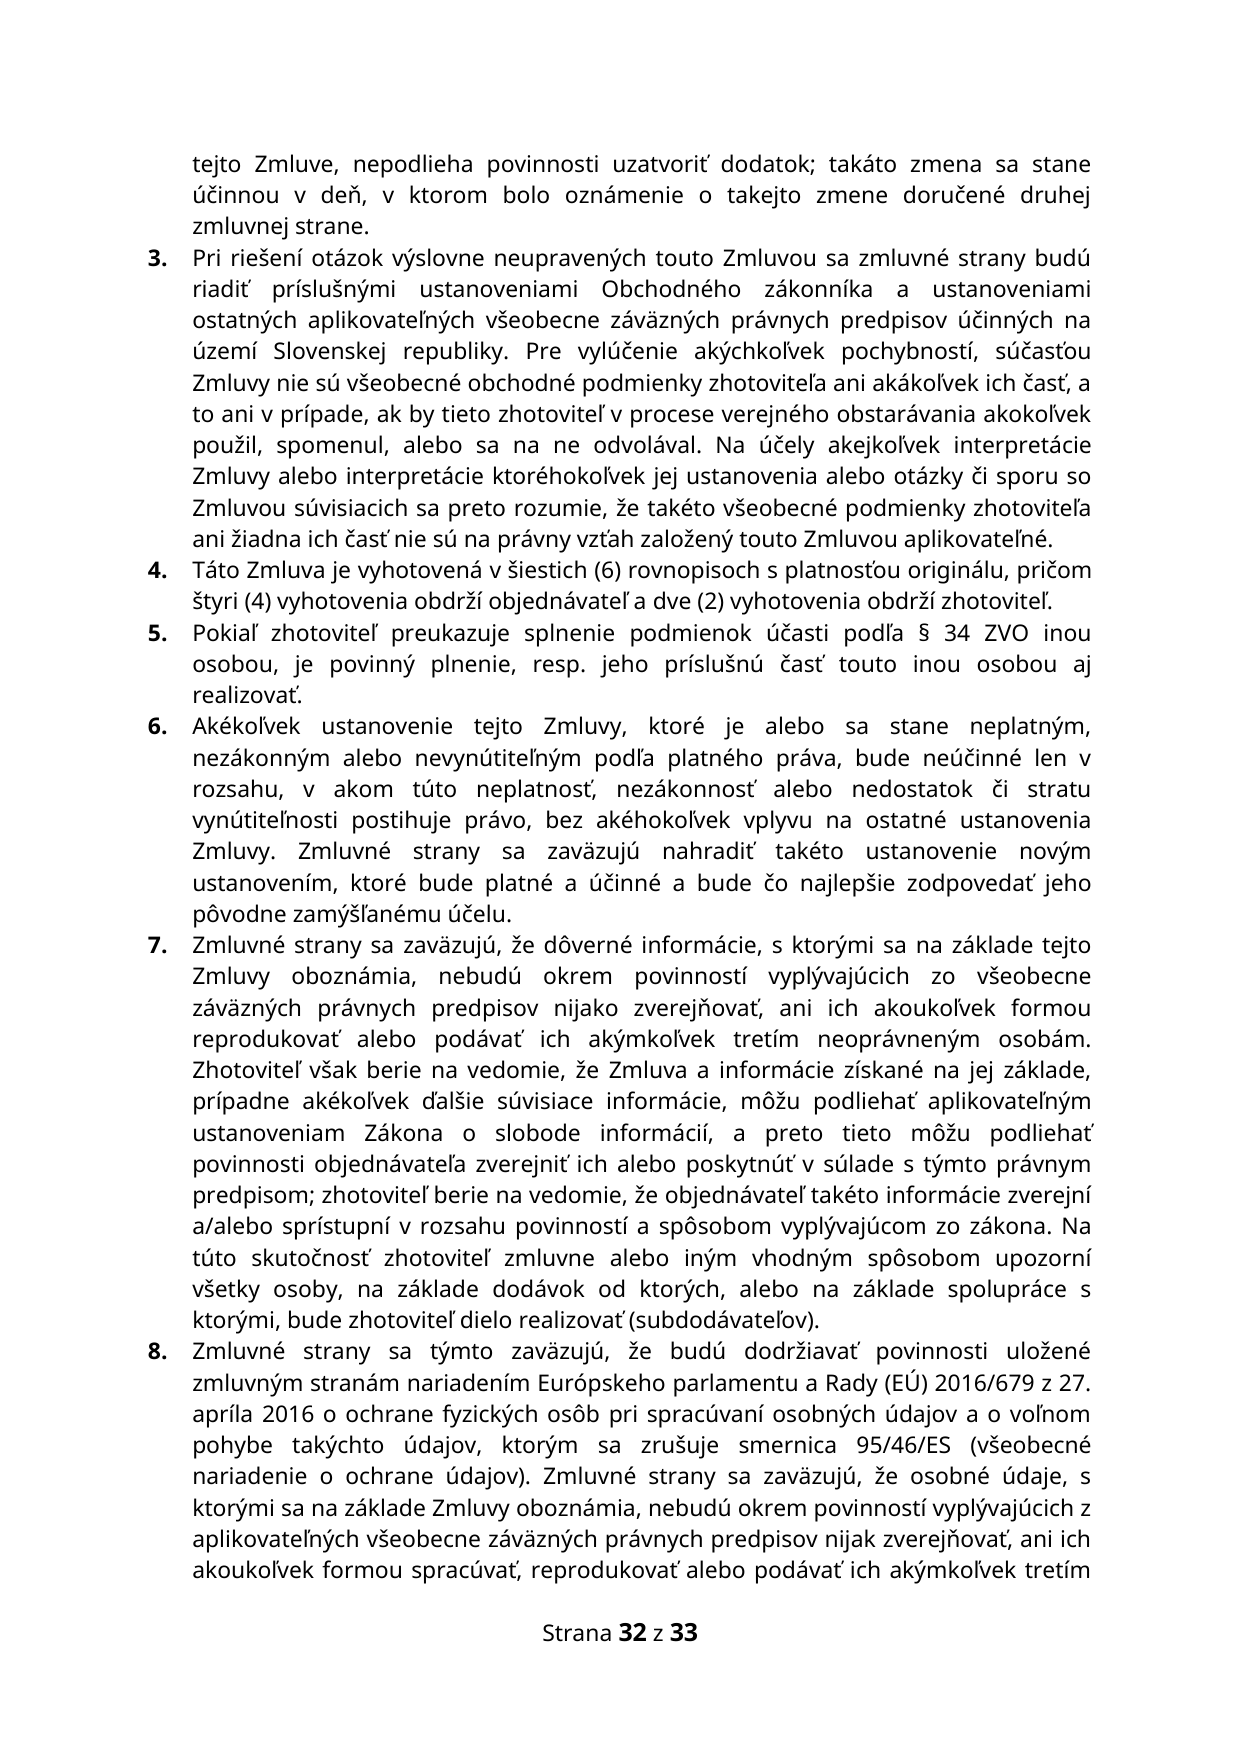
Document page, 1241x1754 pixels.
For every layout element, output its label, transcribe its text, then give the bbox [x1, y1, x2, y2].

list Zmluvné strany sa zaväzujú, že dôverné informácie, s ktorými sa na základe tejto Zmluvy oboznámia, nebudú okrem povinností vyplývajúcich zo všeobecne záväzných právnych predpisov nijako zverejňovať, ani ich akoukoľvek formou reprodukovať alebo podávať ich akýmkoľvek tretím neoprávneným osobám. Zhotoviteľ však berie na vedomie, že Zmluva a informácie získané na jej základe, prípadne akékoľvek ďalšie súvisiace informácie, môžu podliehať aplikovateľným ustanoveniam Zákona o slobode informácií, a preto tieto môžu podliehať povinnosti objednávateľa zverejniť ich alebo poskytnúť v súlade s týmto právnym predpisom; zhotoviteľ berie na vedomie, že objednávateľ takéto informácie zverejní a/alebo sprístupní v rozsahu povinností a spôsobom vyplývajúcom zo zákona. Na túto skutočnosť zhotoviteľ zmluvne alebo iným vhodným spôsobom upozorní všetky osoby, na základe dodávok od ktorých, alebo na základe spolupráce s ktorými, bude zhotoviteľ dielo realizovať (subdodávateľov). [148, 929, 1092, 1335]
list Táto Zmluva je vyhotovená v šiestich (6) rovnopisoch s platnosťou originálu, pričom štyri (4) vyhotovenia obdrží objednávateľ a dve (2) vyhotovenia obdrží zhotoviteľ. [148, 554, 1092, 616]
list Akékoľvek ustanovenie tejto Zmluvy, ktoré je alebo sa stane neplatným, nezákonným alebo nevynútiteľným podľa platného práva, bude neúčinné len v rozsahu, v akom túto neplatnosť, nezákonnosť alebo nedostatok či stratu vynútiteľnosti postihuje právo, bez akéhokoľvek vplyvu na ostatné ustanovenia Zmluvy. Zmluvné strany sa zaväzujú nahradiť takéto ustanovenie novým ustanovením, ktoré bude platné a účinné a bude čo najlepšie zodpovedať jeho pôvodne zamýšľanému účelu. [148, 710, 1092, 929]
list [148, 148, 1092, 241]
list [148, 1335, 1092, 1585]
list Pri riešení otázok výslovne neupravených touto Zmluvou sa zmluvné strany budú riadiť príslušnými ustanoveniami Obchodného zákonníka a ustanoveniami ostatných aplikovateľných všeobecne záväzných právnych predpisov účinných na území Slovenskej republiky. Pre vylúčenie akýchkoľvek pochybností, súčasťou Zmluvy nie sú všeobecné obchodné podmienky zhotoviteľa ani akákoľvek ich časť, a to ani v prípade, ak by tieto zhotoviteľ v procese verejného obstarávania akokoľvek použil, spomenul, alebo sa na ne odvolával. Na účely akejkoľvek interpretácie Zmluvy alebo interpretácie ktoréhokoľvek jej ustanovenia alebo otázky či sporu so Zmluvou súvisiacich sa preto rozumie, že takéto všeobecné podmienky zhotoviteľa ani žiadna ich časť nie sú na právny vzťah založený touto Zmluvou aplikovateľné. [148, 241, 1092, 554]
list Pokiaľ zhotoviteľ preukazuje splnenie podmienok účasti podľa § 34 ZVO inou osobou, je povinný plnenie, resp. jeho príslušnú časť touto inou osobou aj realizovať. [148, 616, 1092, 710]
